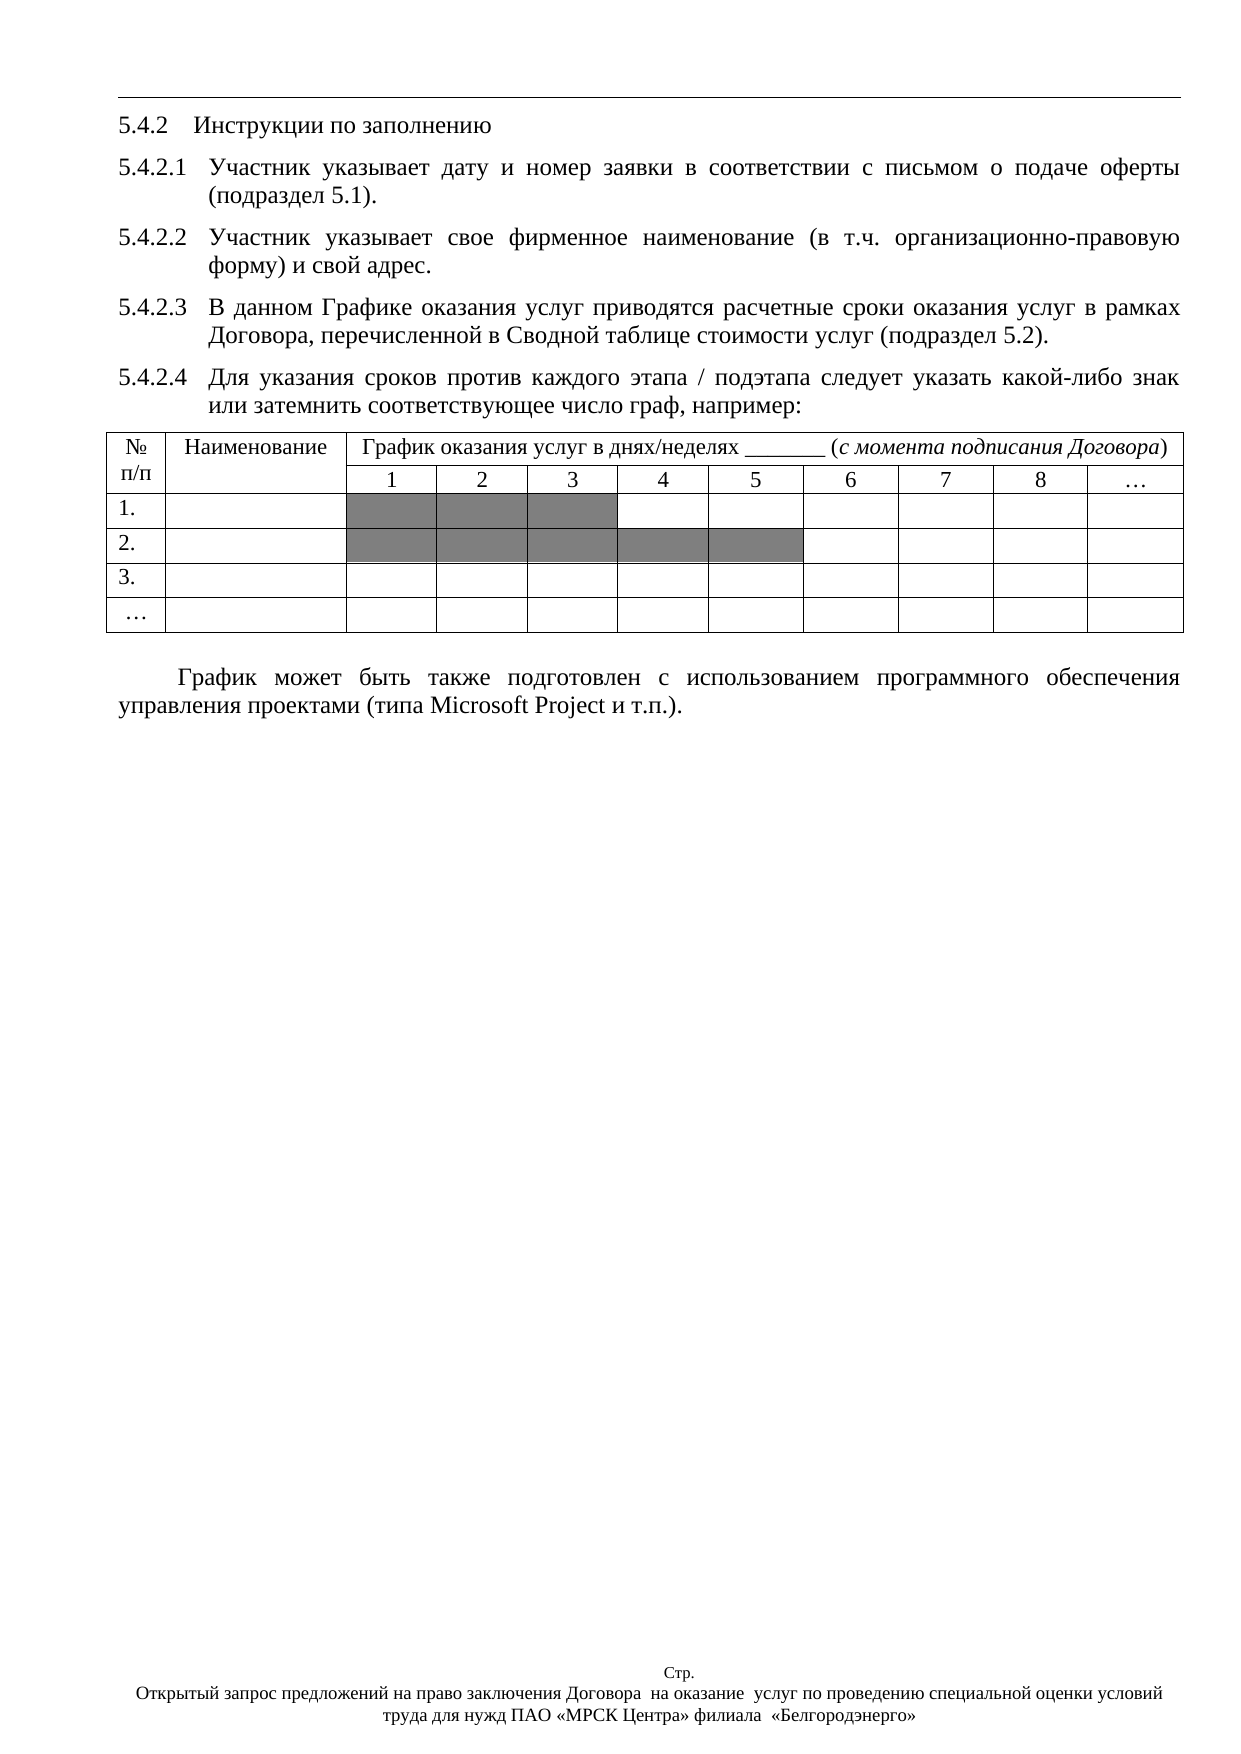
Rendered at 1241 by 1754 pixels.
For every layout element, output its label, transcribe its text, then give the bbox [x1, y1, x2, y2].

table_cell [618, 494, 708, 528]
table_cell [994, 564, 1087, 597]
table_cell … [1088, 466, 1183, 493]
table_cell [804, 598, 898, 632]
table_cell [618, 529, 708, 562]
table_cell [899, 529, 993, 562]
table_cell [709, 494, 803, 528]
table_cell 2 [437, 466, 527, 493]
table_cell [437, 529, 527, 562]
table_cell [347, 529, 436, 562]
table_header № п/п [107, 433, 165, 493]
table_cell [107, 529, 165, 562]
table_cell [166, 494, 346, 528]
table_cell [347, 494, 436, 528]
table_cell 4 [618, 466, 708, 493]
table_cell [166, 529, 346, 562]
table_cell [107, 494, 165, 528]
table_cell 8 [994, 466, 1087, 493]
table_cell [1088, 529, 1183, 562]
table_cell [166, 598, 346, 632]
table_cell [107, 564, 165, 597]
table_cell [709, 564, 803, 597]
table_cell [347, 598, 436, 632]
text График может быть также подготовлен с использованием программного обеспечения управления проектами (типа Microsoft Project и т.п.). [118, 662, 1181, 719]
table_cell [528, 598, 617, 632]
table_cell 3 [528, 466, 617, 493]
table_cell [709, 529, 803, 562]
table_cell [437, 494, 527, 528]
table_cell [994, 494, 1087, 528]
table_cell [899, 564, 993, 597]
table_cell [528, 529, 617, 562]
table_cell 5 [709, 466, 803, 493]
table_cell 1 [347, 466, 436, 493]
table_cell [618, 564, 708, 597]
list Участник указывает свое фирменное наименование (в т.ч. организационно-правовую форму) и свой адрес. [118, 222, 1181, 279]
table_cell [1088, 494, 1183, 528]
table_header Наименование [166, 433, 346, 493]
table_cell [166, 564, 346, 597]
list В данном Графике оказания услуг приводятся расчетные сроки оказания услуг в рамках Договора, перечисленной в Сводной таблице стоимости услуг (подраздел 5.2). [118, 292, 1181, 349]
table_cell … [107, 598, 165, 632]
table_cell [1088, 564, 1183, 597]
table_cell [528, 564, 617, 597]
table_cell [804, 564, 898, 597]
list Для указания сроков против каждого этапа / подэтапа следует указать какой-либо знак или затемнить соответствующее число граф, например: [118, 362, 1181, 419]
table_cell 7 [899, 466, 993, 493]
table_cell [618, 598, 708, 632]
table_cell [437, 564, 527, 597]
table_cell 6 [804, 466, 898, 493]
table_cell [347, 564, 436, 597]
subtitle Инструкции по заполнению [118, 111, 1181, 139]
table_cell [1088, 598, 1183, 632]
table_cell [709, 598, 803, 632]
table_cell [804, 529, 898, 562]
table_cell [994, 529, 1087, 562]
table_header График оказания услуг в днях/неделях _______ (с момента подписания Договора) [347, 433, 1183, 465]
list Участник указывает дату и номер заявки в соответствии с письмом о подаче оферты (подраздел 5.1). [118, 152, 1181, 209]
table_cell [994, 598, 1087, 632]
table_cell [899, 494, 993, 528]
table_cell [437, 598, 527, 632]
table_cell [528, 494, 617, 528]
table_cell [899, 598, 993, 632]
table_cell [804, 494, 898, 528]
